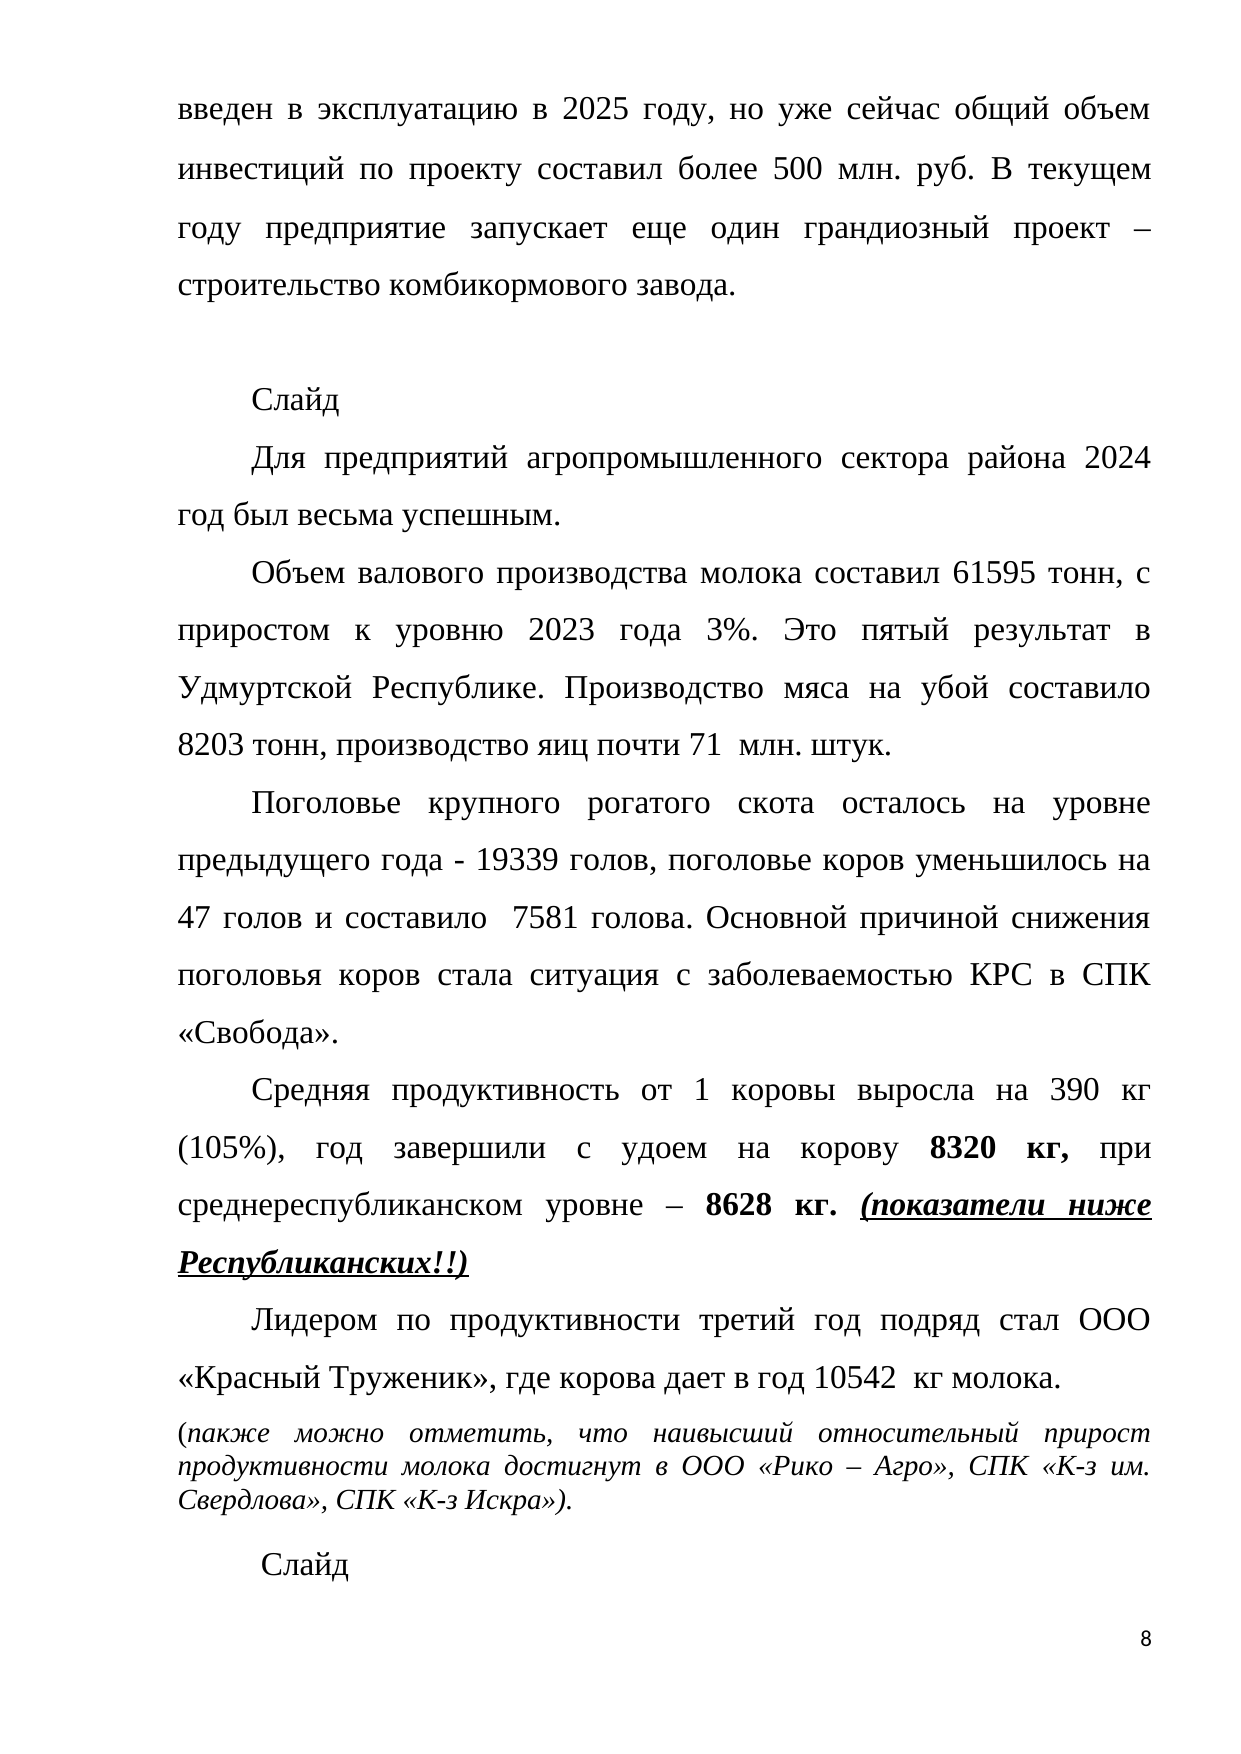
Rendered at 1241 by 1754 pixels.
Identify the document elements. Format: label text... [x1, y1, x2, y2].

text (nакже можно отметить, что наивысший относительный прирост продуктивности молока достигнут в ООО «Рико – Агро», СПК «К-з им. Свердлова», СПК «К-з Искра»). [177, 1415, 1152, 1515]
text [177, 89, 1152, 303]
text Объем валового производства молока составил 61595 тонн, с приростом к уровню 2023 года 3%. Это пятый результат в Удмуртской Республике. Производство мяса на убой составило 8203 тонн, производство яиц почти 71 млн. штук. [177, 552, 1152, 763]
text Слайд [177, 1544, 1152, 1582]
text Для предприятий агропромышленного сектора района 2024 год был весьма успешным. [177, 437, 1152, 533]
text Поголовье крупного рогатого скота осталось на уровне предыдущего года - 19339 голов, поголовье коров уменьшилось на 47 голов и составило 7581 голова. Основной причиной снижения поголовья коров стала ситуация с заболеваемостью КРС в СПК «Свобода». [177, 782, 1152, 1051]
text Слайд [177, 380, 1152, 418]
text Лидером по продуктивности третий год подряд стал ООО «Красный Труженик», где корова дает в год 10542 кг молока. [177, 1300, 1152, 1396]
text Средняя продуктивность от 1 коровы выросла на 390 кг (105%), год завершили с удоем на корову 8320 кг, при среднереспубликанском уровне – 8628 кг. (показатели ниже Республиканских!!) [177, 1070, 1152, 1281]
